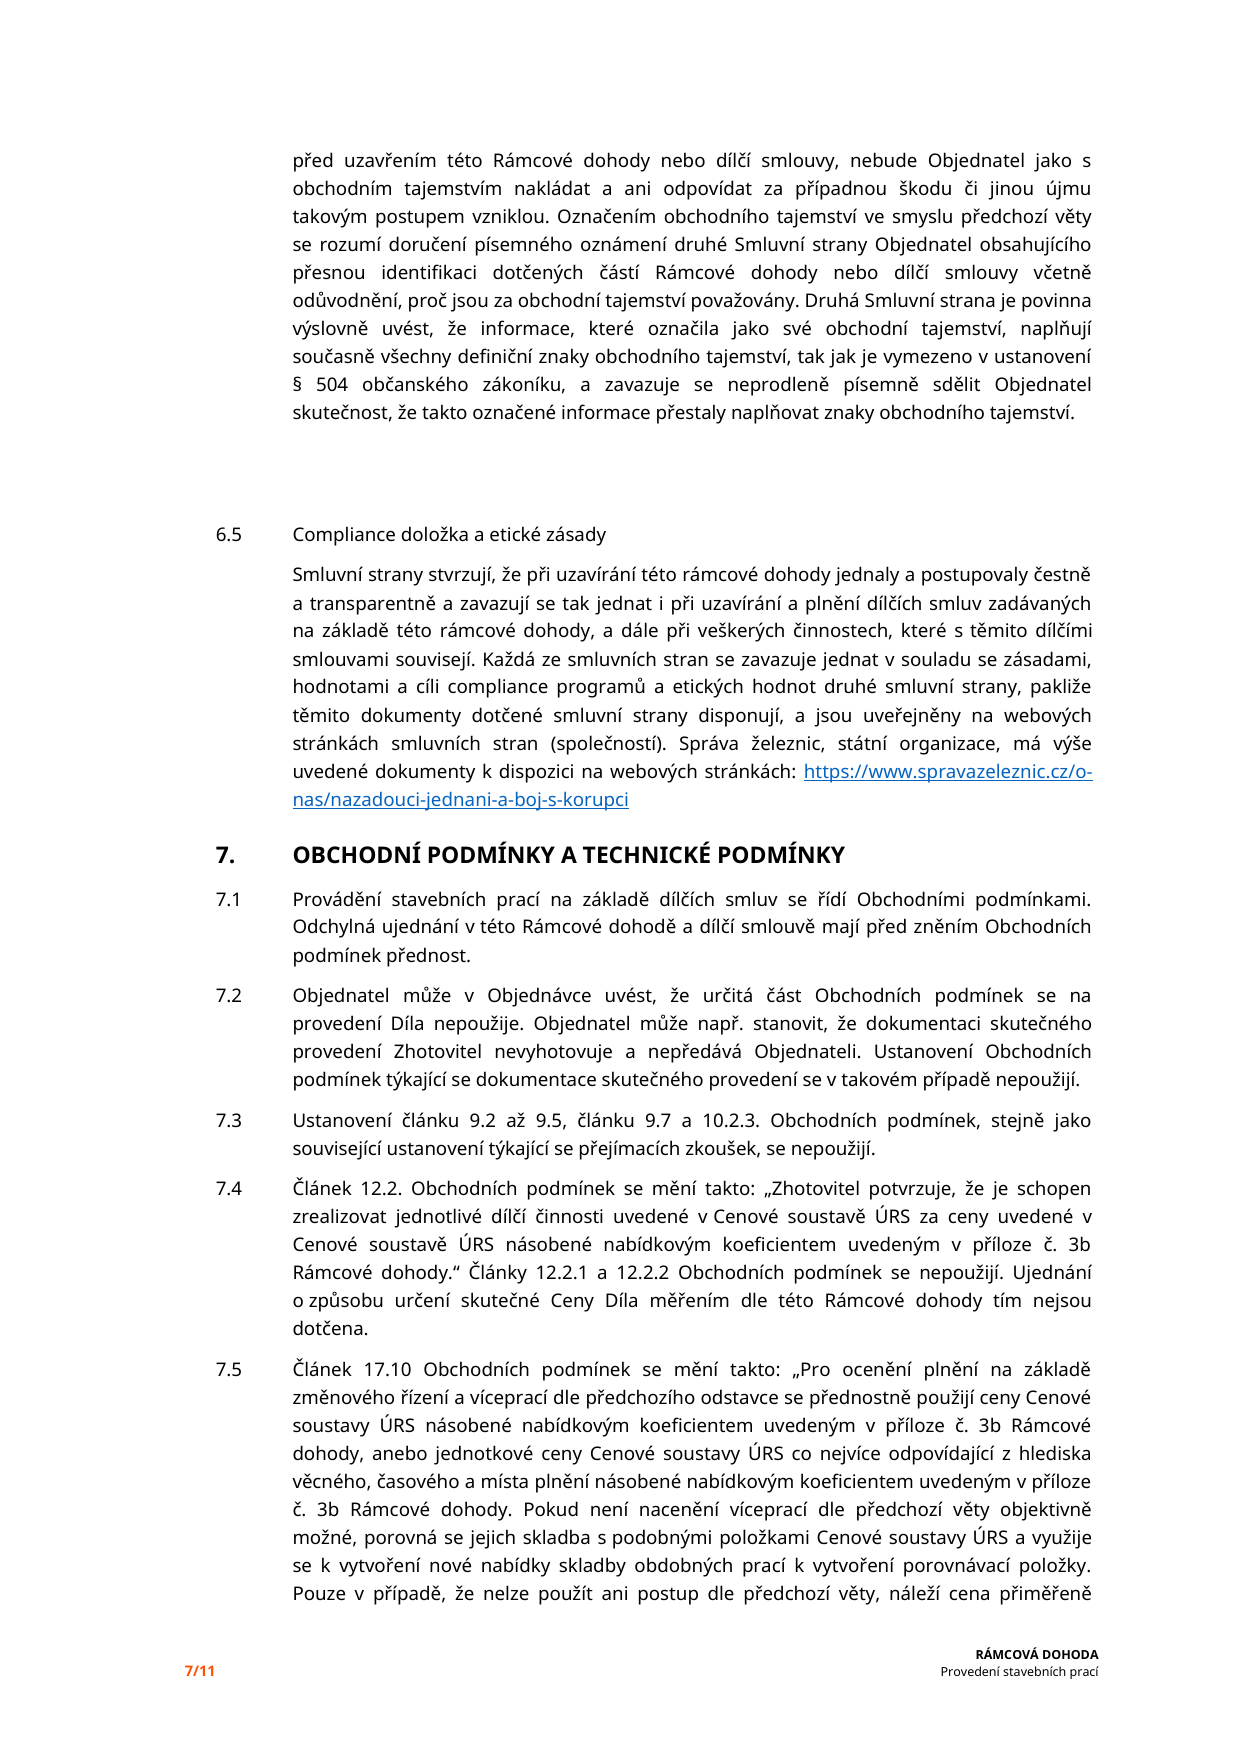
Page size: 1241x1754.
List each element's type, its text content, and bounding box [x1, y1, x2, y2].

text Objednatel může v Objednávce uvést, že určitá část Obchodních podmínek se na provedení Díla nepoužije. Objednatel může např. stanovit, že dokumentaci skutečného provedení Zhotovitel nevyhotovuje a nepředává Objednateli. Ustanovení Obchodních podmínek týkající se dokumentace skutečného provedení se v takovém případě nepoužijí. [216, 982, 1093, 1092]
text Smluvní strany stvrzují, že při uzavírání této rámcové dohody jednaly a postupovaly čestně a transparentně a zavazují se tak jednat i při uzavírání a plnění dílčích smluv zadávaných na základě této rámcové dohody, a dále při veškerých činnostech, které s těmito dílčími smlouvami souvisejí. Každá ze smluvních stran se zavazuje jednat v souladu se zásadami, hodnotami a cíli compliance programů a etických hodnot druhé smluvní strany, pakliže těmito dokumenty dotčené smluvní strany disponují, a jsou uveřejněny na webových stránkách smluvních stran (společností). Správa železnic, státní organizace, má výše uvedené dokumenty k dispozici na webových stránkách: https://www.spravazeleznic.cz/o-nas/nazadouci-jednani-a-boj-s-korupci [292, 562, 1093, 811]
text Ustanovení článku 9.2 až 9.5, článku 9.7 a 10.2.3. Obchodních podmínek, stejně jako související ustanovení týkající se přejímacích zkoušek, se nepoužijí. [216, 1107, 1093, 1161]
text Článek 12.2. Obchodních podmínek se mění takto: „Zhotovitel potvrzuje, že je schopen zrealizovat jednotlivé dílčí činnosti uvedené v Cenové soustavě ÚRS za ceny uvedené v Cenové soustavě ÚRS násobené nabídkovým koeficientem uvedeným v příloze č. 3b Rámcové dohody.“ Články 12.2.1 a 12.2.2 Obchodních podmínek se nepoužijí. Ujednání o způsobu určení skutečné Ceny Díla měřením dle této Rámcové dohody tím nejsou dotčena. [216, 1176, 1093, 1341]
text Compliance doložka a etické zásady [216, 521, 1093, 547]
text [216, 147, 1093, 425]
text Provádění stavebních prací na základě dílčích smluv se řídí Obchodními podmínkami. Odchylná ujednání v této Rámcové dohodě a dílčí smlouvě mají před zněním Obchodních podmínek přednost. [216, 886, 1093, 967]
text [216, 1356, 1093, 1606]
text OBCHODNÍ PODMÍNKY A TECHNICKÉ PODMÍNKY [216, 839, 1093, 870]
